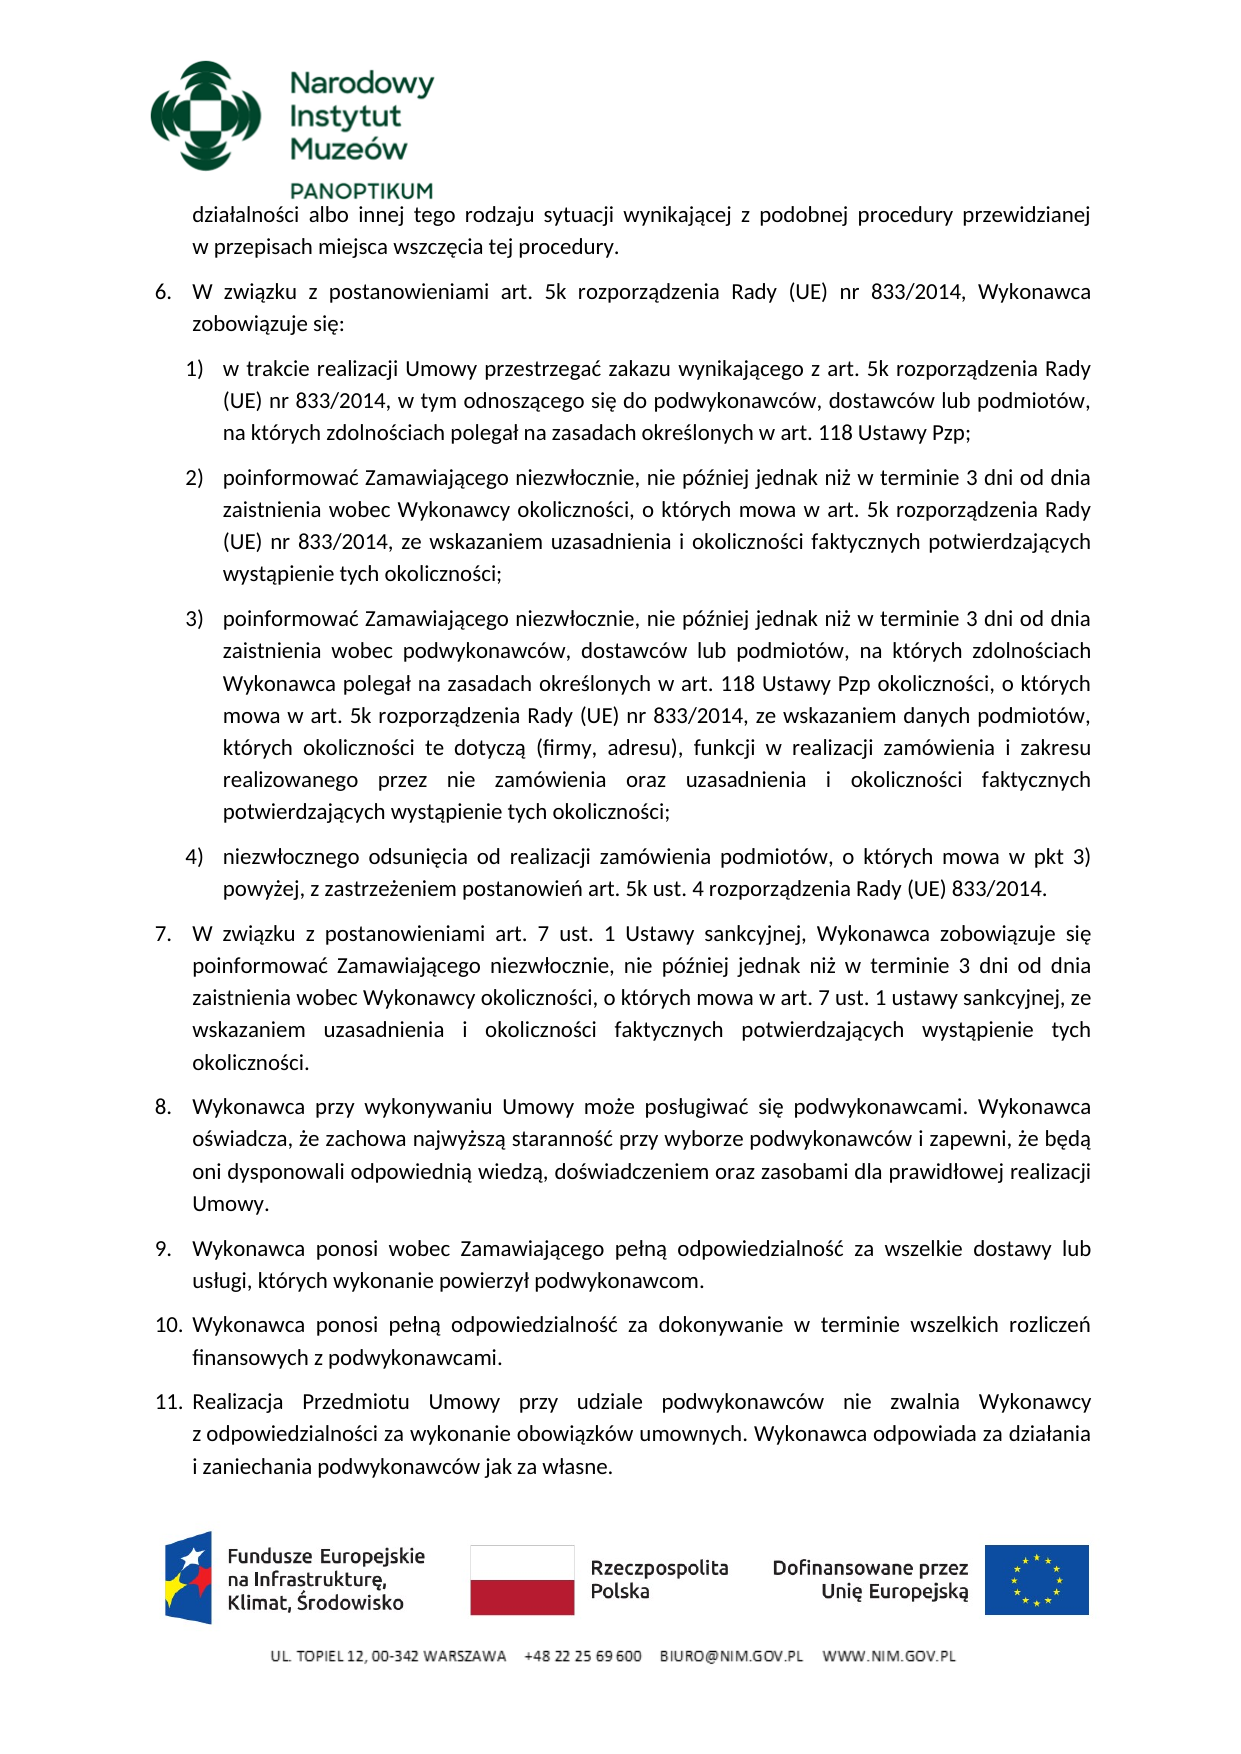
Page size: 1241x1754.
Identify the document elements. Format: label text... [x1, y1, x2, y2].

list Wykonawca przy wykonywaniu Umowy może posługiwać się podwykonawcami. Wykonawca oświadcza, że zachowa najwyższą staranność przy wyborze podwykonawców i zapewni, że będą oni dysponowali odpowiednią wiedzą, doświadczeniem oraz zasobami dla prawidłowej realizacji Umowy. [154, 1092, 1093, 1217]
list W związku z postanowieniami art. 5k rozporządzenia Rady (UE) nr 833/2014, Wykonawca zobowiązuje się: [154, 277, 1093, 337]
picture [147, 59, 438, 201]
list Wykonawca ponosi pełną odpowiedzialność za dokonywanie w terminie wszelkich rozliczeń finansowych z podwykonawcami. [154, 1311, 1093, 1371]
list poinformować Zamawiającego niezwłocznie, nie później jednak niż w terminie 3 dni od dnia zaistnienia wobec podwykonawców, dostawców lub podmiotów, na których zdolnościach Wykonawca polegał na zasadach określonych w art. 118 Ustawy Pzp okoliczności, o których mowa w art. 5k rozporządzenia Rady (UE) nr 833/2014, ze wskazaniem danych podmiotów, których okoliczności te dotyczą (firmy, adresu), funkcji w realizacji zamówienia i zakresu realizowanego przez nie zamówienia oraz uzasadnienia i okoliczności faktycznych potwierdzających wystąpienie tych okoliczności; [185, 604, 1093, 825]
list W związku z postanowieniami art. 7 ust. 1 Ustawy sankcyjnej, Wykonawca zobowiązuje się poinformować Zamawiającego niezwłocznie, nie później jednak niż w terminie 3 dni od dnia zaistnienia wobec Wykonawcy okoliczności, o których mowa w art. 7 ust. 1 ustawy sankcyjnej, ze wskazaniem uzasadnienia i okoliczności faktycznych potwierdzających wystąpienie tych okoliczności. [154, 919, 1093, 1076]
list poinformować Zamawiającego niezwłocznie, nie później jednak niż w terminie 3 dni od dnia zaistnienia wobec Wykonawcy okoliczności, o których mowa w art. 5k rozporządzenia Rady (UE) nr 833/2014, ze wskazaniem uzasadnienia i okoliczności faktycznych potwierdzających wystąpienie tych okoliczności; [185, 463, 1093, 588]
list Wykonawca ponosi wobec Zamawiającego pełną odpowiedzialność za wszelkie dostawy lub usługi, których wykonanie powierzył podwykonawcom. [154, 1234, 1093, 1294]
list niezwłocznego odsunięcia od realizacji zamówienia podmiotów, o których mowa w pkt 3) powyżej, z zastrzeżeniem postanowień art. 5k ust. 4 rozporządzenia Rady (UE) 833/2014. [185, 842, 1093, 902]
list Realizacja Przedmiotu Umowy przy udziale podwykonawców nie zwalnia Wykonawcy z odpowiedzialności za wykonanie obowiązków umownych. Wykonawca odpowiada za działania i zaniechania podwykonawców jak za własne. [154, 1387, 1093, 1480]
list w trakcie realizacji Umowy przestrzegać zakazu wynikającego z art. 5k rozporządzenia Rady (UE) nr 833/2014, w tym odnoszącego się do podwykonawców, dostawców lub podmiotów, na których zdolnościach polegał na zasadach określonych w art. 118 Ustawy Pzp; [185, 354, 1093, 446]
picture [147, 1510, 1104, 1635]
picture [14, 1638, 1213, 1681]
